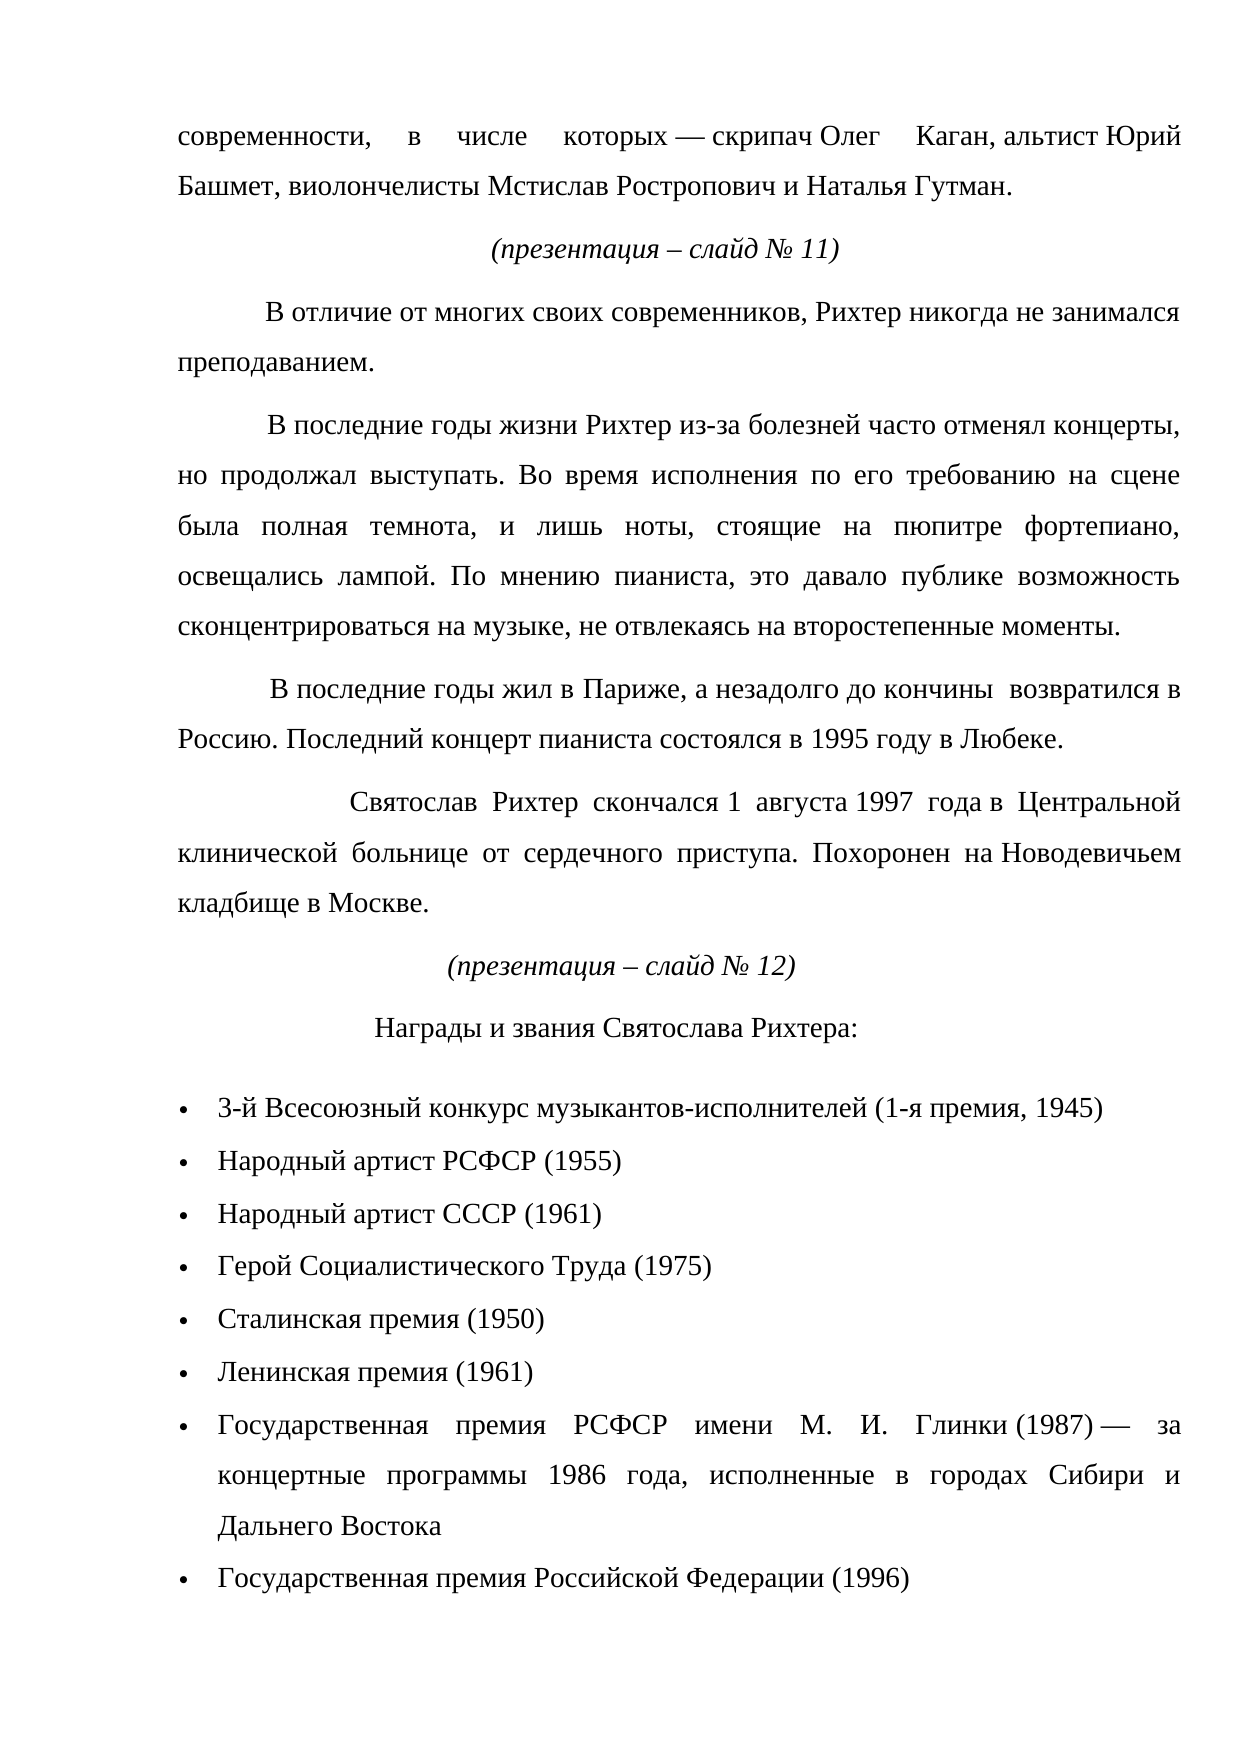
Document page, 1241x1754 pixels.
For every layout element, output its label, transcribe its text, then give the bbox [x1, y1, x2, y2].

list Народный артист СССР (1961) [180, 1196, 1181, 1229]
text В последние годы жизни Рихтер из-за болезней часто отменял концерты, но продолжал выступать. Во время исполнения по его требованию на сцене была полная темнота, и лишь ноты, стоящие на пюпитре фортепиано, освещались лампой. По мнению пианиста, это давало публике возможность сконцентрироваться на музыке, не отвлекаясь на второстепенные моменты. [177, 407, 1181, 642]
list Государственная премия Российской Федерации (1996) [180, 1560, 1181, 1594]
list Государственная премия РСФСР имени М. И. Глинки (1987) — за концертные программы 1986 года, исполненные в городах Сибири и Дальнего Востока [180, 1407, 1181, 1541]
text Награды и звания Святослава Рихтера: [177, 1011, 1181, 1044]
list Ленинская премия (1961) [180, 1354, 1181, 1388]
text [177, 118, 1181, 202]
text В последние годы жил в Париже, а незадолго до кончины возвратился в Россию. Последний концерт пианиста состоялся в 1995 году в Любеке. [177, 671, 1181, 755]
list Сталинская премия (1950) [180, 1301, 1181, 1335]
list Герой Социалистического Труда (1975) [180, 1248, 1181, 1282]
list Народный артист РСФСР (1955) [180, 1143, 1181, 1176]
text В отличие от многих своих современников, Рихтер никогда не занимался преподаванием. [177, 294, 1181, 378]
list 3-й Всесоюзный конкурс музыкантов-исполнителей (1-я премия, 1945) [180, 1090, 1181, 1124]
text (презентация – слайд № 12) [177, 948, 1181, 981]
text Святослав Рихтер скончался 1 августа 1997 года в Центральной клинической больнице от сердечного приступа. Похоронен на Новодевичьем кладбище в Москве. [177, 784, 1181, 918]
text (презентация – слайд № 11) [177, 231, 1181, 265]
